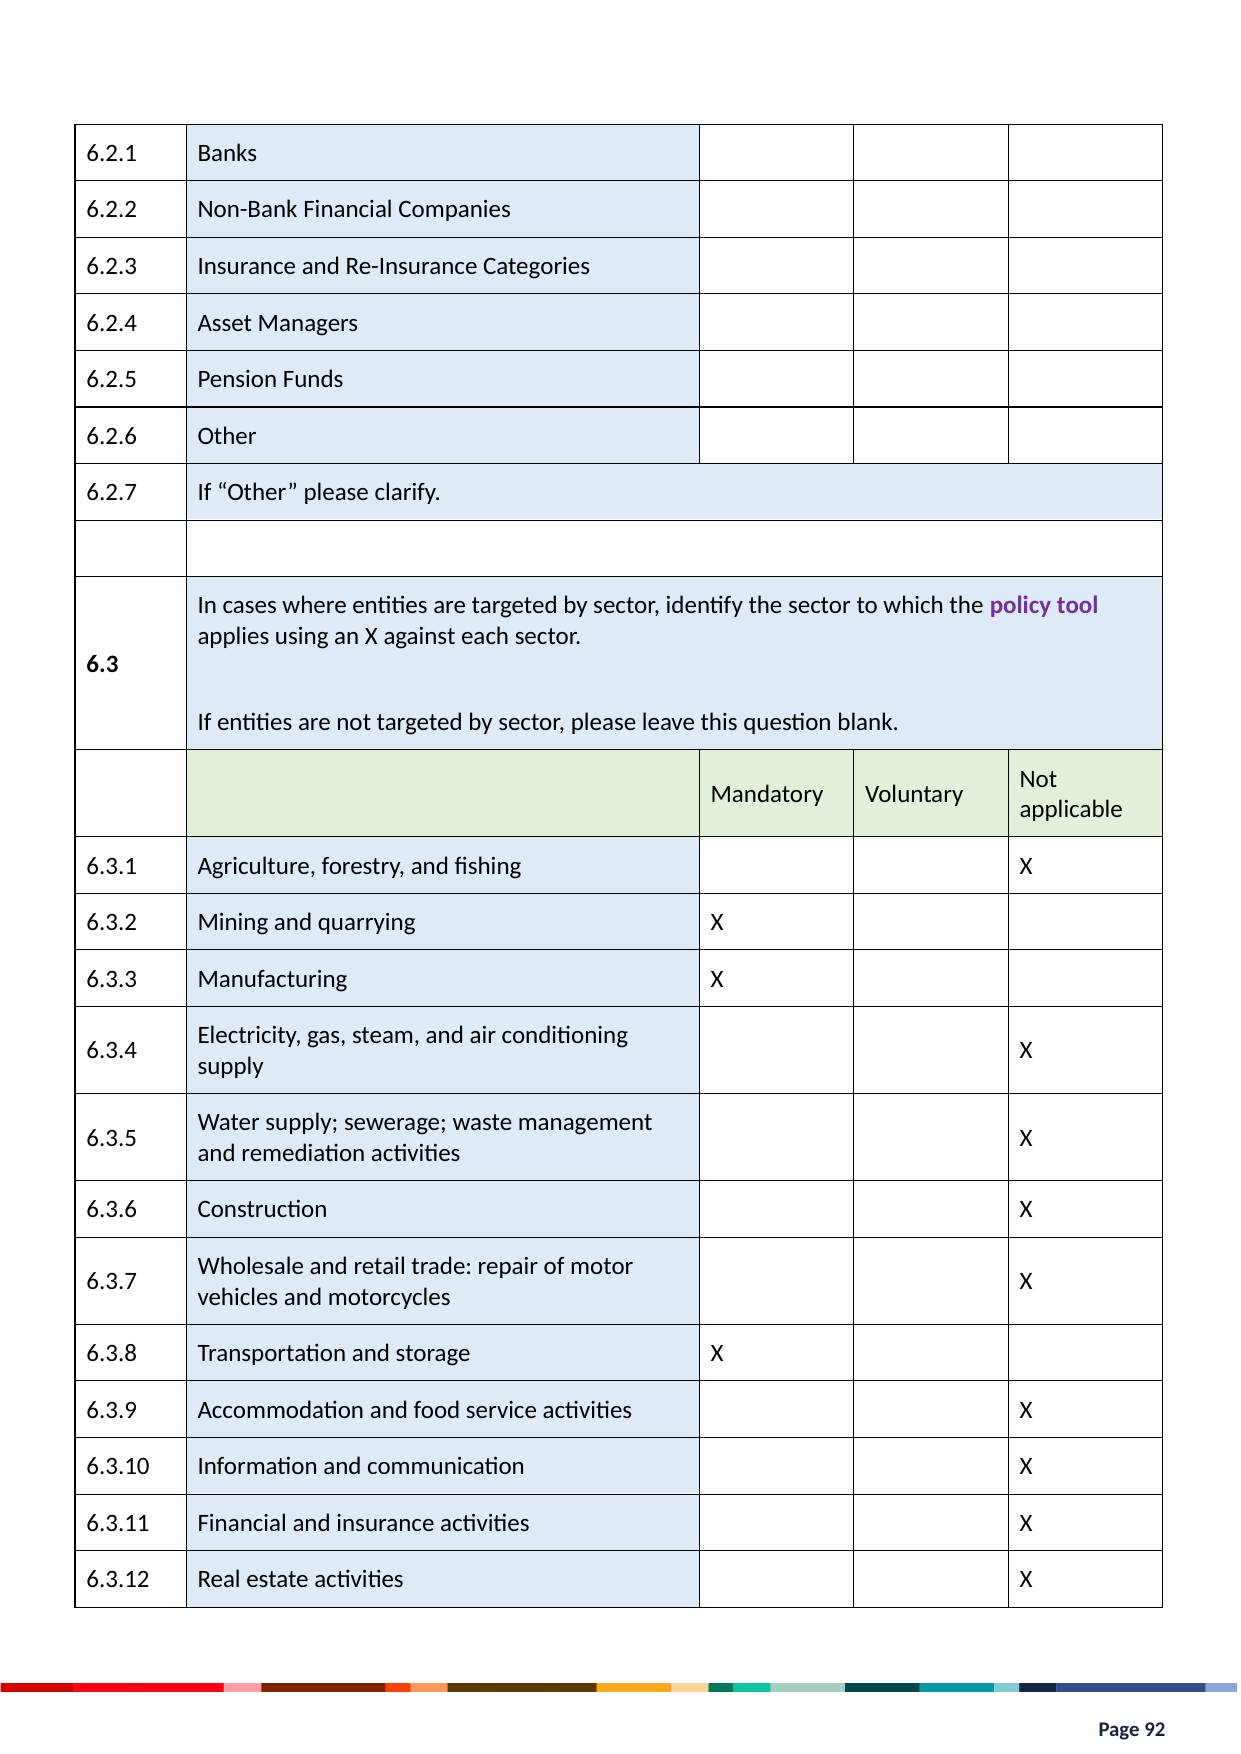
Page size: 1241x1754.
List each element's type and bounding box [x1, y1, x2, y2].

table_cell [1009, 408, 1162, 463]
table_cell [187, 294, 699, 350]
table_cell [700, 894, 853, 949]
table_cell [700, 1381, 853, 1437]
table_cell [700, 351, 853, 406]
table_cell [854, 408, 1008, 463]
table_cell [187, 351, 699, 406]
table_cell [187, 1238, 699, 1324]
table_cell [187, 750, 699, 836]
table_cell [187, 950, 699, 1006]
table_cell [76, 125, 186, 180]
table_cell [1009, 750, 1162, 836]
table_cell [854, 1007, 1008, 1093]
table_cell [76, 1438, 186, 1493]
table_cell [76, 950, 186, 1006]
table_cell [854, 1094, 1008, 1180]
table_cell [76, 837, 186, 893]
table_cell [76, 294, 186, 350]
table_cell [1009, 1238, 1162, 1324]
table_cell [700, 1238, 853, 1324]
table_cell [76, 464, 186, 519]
picture [0, 1683, 1236, 1692]
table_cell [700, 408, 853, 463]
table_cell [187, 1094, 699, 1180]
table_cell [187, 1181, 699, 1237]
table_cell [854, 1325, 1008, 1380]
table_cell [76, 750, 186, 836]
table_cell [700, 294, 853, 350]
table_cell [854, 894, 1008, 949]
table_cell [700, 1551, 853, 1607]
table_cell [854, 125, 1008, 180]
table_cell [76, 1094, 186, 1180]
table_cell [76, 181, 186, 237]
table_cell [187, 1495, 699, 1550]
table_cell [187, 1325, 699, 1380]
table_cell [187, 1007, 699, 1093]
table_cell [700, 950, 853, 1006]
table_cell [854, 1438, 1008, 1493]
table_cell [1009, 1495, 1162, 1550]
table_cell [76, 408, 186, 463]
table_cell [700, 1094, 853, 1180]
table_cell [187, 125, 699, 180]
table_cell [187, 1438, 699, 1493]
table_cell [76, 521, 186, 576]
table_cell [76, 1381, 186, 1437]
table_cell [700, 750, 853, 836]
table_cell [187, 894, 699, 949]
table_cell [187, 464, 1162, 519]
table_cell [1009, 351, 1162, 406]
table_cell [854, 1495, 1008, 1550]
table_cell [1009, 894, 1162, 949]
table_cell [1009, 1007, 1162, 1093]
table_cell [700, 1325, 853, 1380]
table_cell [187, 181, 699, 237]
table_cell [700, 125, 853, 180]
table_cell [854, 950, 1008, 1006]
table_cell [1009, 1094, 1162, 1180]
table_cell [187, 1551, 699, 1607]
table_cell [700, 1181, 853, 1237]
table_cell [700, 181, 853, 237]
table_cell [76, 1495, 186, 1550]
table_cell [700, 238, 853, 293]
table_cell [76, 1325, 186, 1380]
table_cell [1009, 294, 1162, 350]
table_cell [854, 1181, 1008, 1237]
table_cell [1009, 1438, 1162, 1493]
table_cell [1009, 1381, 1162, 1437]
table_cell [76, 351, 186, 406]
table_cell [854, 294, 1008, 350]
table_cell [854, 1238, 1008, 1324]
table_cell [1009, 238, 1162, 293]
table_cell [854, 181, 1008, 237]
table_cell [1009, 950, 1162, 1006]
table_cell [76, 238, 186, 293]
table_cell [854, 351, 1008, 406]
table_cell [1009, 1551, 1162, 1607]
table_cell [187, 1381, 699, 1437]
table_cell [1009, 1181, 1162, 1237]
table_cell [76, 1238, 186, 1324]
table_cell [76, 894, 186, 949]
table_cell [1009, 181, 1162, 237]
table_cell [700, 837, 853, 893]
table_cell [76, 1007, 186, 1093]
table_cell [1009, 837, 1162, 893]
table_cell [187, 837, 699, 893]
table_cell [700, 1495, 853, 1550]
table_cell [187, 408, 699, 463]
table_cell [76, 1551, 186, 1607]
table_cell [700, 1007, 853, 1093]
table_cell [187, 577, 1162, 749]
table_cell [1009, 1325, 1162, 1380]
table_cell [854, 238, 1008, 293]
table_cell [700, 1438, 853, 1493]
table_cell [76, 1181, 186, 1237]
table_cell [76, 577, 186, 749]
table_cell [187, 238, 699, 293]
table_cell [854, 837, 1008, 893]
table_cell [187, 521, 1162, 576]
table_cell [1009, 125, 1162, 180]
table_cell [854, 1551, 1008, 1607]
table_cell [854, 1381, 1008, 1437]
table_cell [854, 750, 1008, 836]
